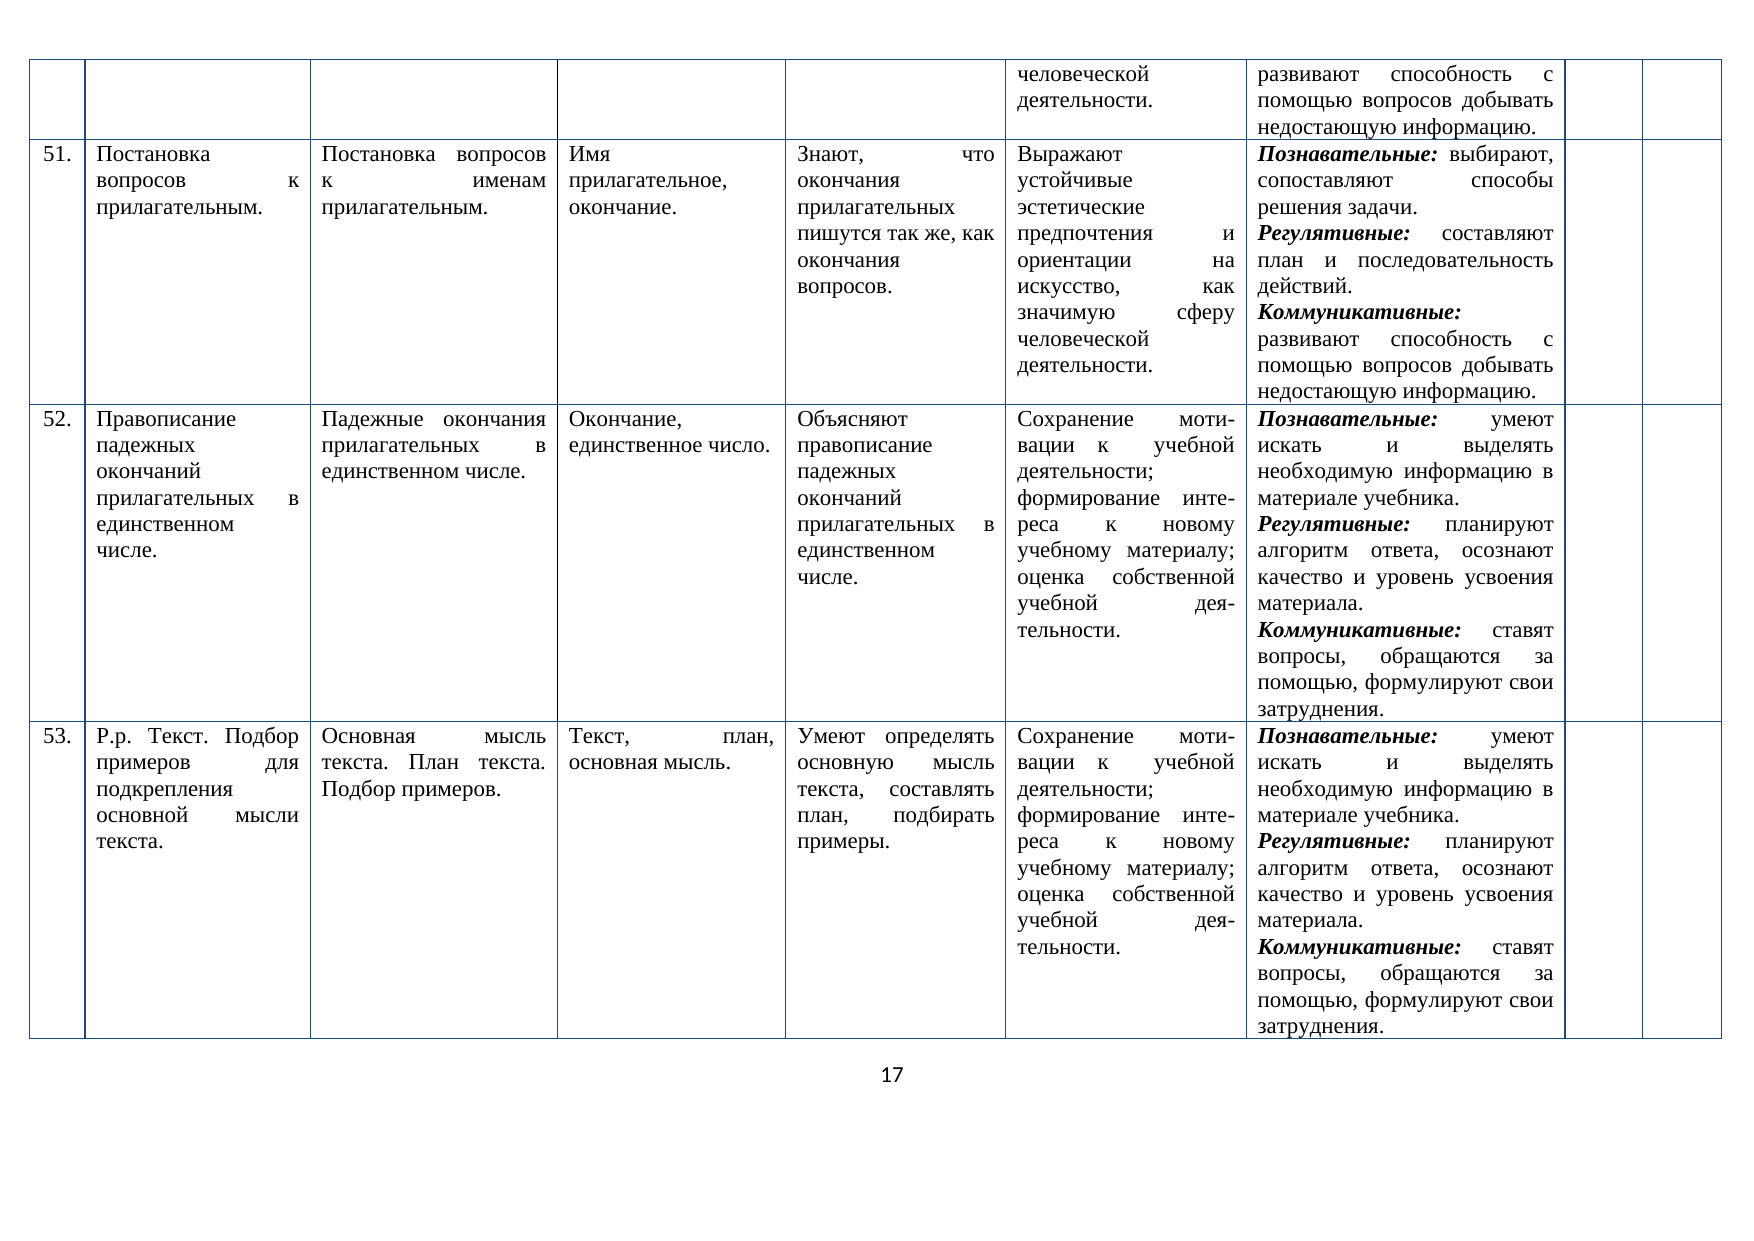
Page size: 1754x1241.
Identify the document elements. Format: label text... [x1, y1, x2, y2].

table_cell Падежные окончания прилагательных в единственном числе. [311, 405, 557, 721]
table_cell [1643, 405, 1721, 721]
table_cell Сохранение мотивации к учебной деятельности; формирование интереса к новому учебному материалу; оценка собственной учебной деятельности. [1006, 405, 1246, 721]
table_cell Текст, план, основная мысль. [558, 722, 785, 1038]
table_cell Имя прилагательное, окончание. [558, 140, 785, 404]
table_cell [786, 60, 1005, 139]
table_cell Правописание падежных окончаний прилагательных в единственном числе. [86, 405, 310, 721]
table_cell [1566, 60, 1642, 139]
table_cell Постановка вопросов к прилагательным. [86, 140, 310, 404]
table_cell [1643, 140, 1721, 404]
table_cell [1566, 722, 1642, 1038]
table_cell [1643, 722, 1721, 1038]
table_cell [1566, 405, 1642, 721]
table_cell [311, 60, 557, 139]
table_cell 53. [30, 722, 84, 1038]
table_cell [1006, 60, 1246, 139]
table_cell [1006, 722, 1246, 1038]
table_cell Основная мысль текста. План текста. Подбор примеров. [311, 722, 557, 1038]
table_cell 50. [30, 60, 84, 139]
table_cell Умеют определять основную мысль текста, составлять план, подбирать примеры. [786, 722, 1005, 1038]
table_cell 51. [30, 140, 84, 404]
table_cell Объясняют правописание падежных окончаний прилагательных в единственном числе. [786, 405, 1005, 721]
table_cell [1643, 60, 1721, 139]
table_cell Р.р. Текст. Подбор примеров для подкрепления основной мысли текста. [86, 722, 310, 1038]
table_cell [1247, 722, 1564, 1038]
table_cell Выражают устойчивые эстетические предпочтения и ориентации на искусство, как значимую сферу человеческой деятельности. [1006, 140, 1246, 404]
table_cell 52. [30, 405, 84, 721]
table_cell Знают, что окончания прилагательных пишутся так же, как окончания вопросов. [786, 140, 1005, 404]
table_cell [558, 60, 785, 139]
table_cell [86, 60, 310, 139]
table_cell [1566, 140, 1642, 404]
table_cell Постановка вопросов к именам прилагательным. [311, 140, 557, 404]
table_cell Окончание, единственное число. [558, 405, 785, 721]
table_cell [1247, 60, 1564, 139]
